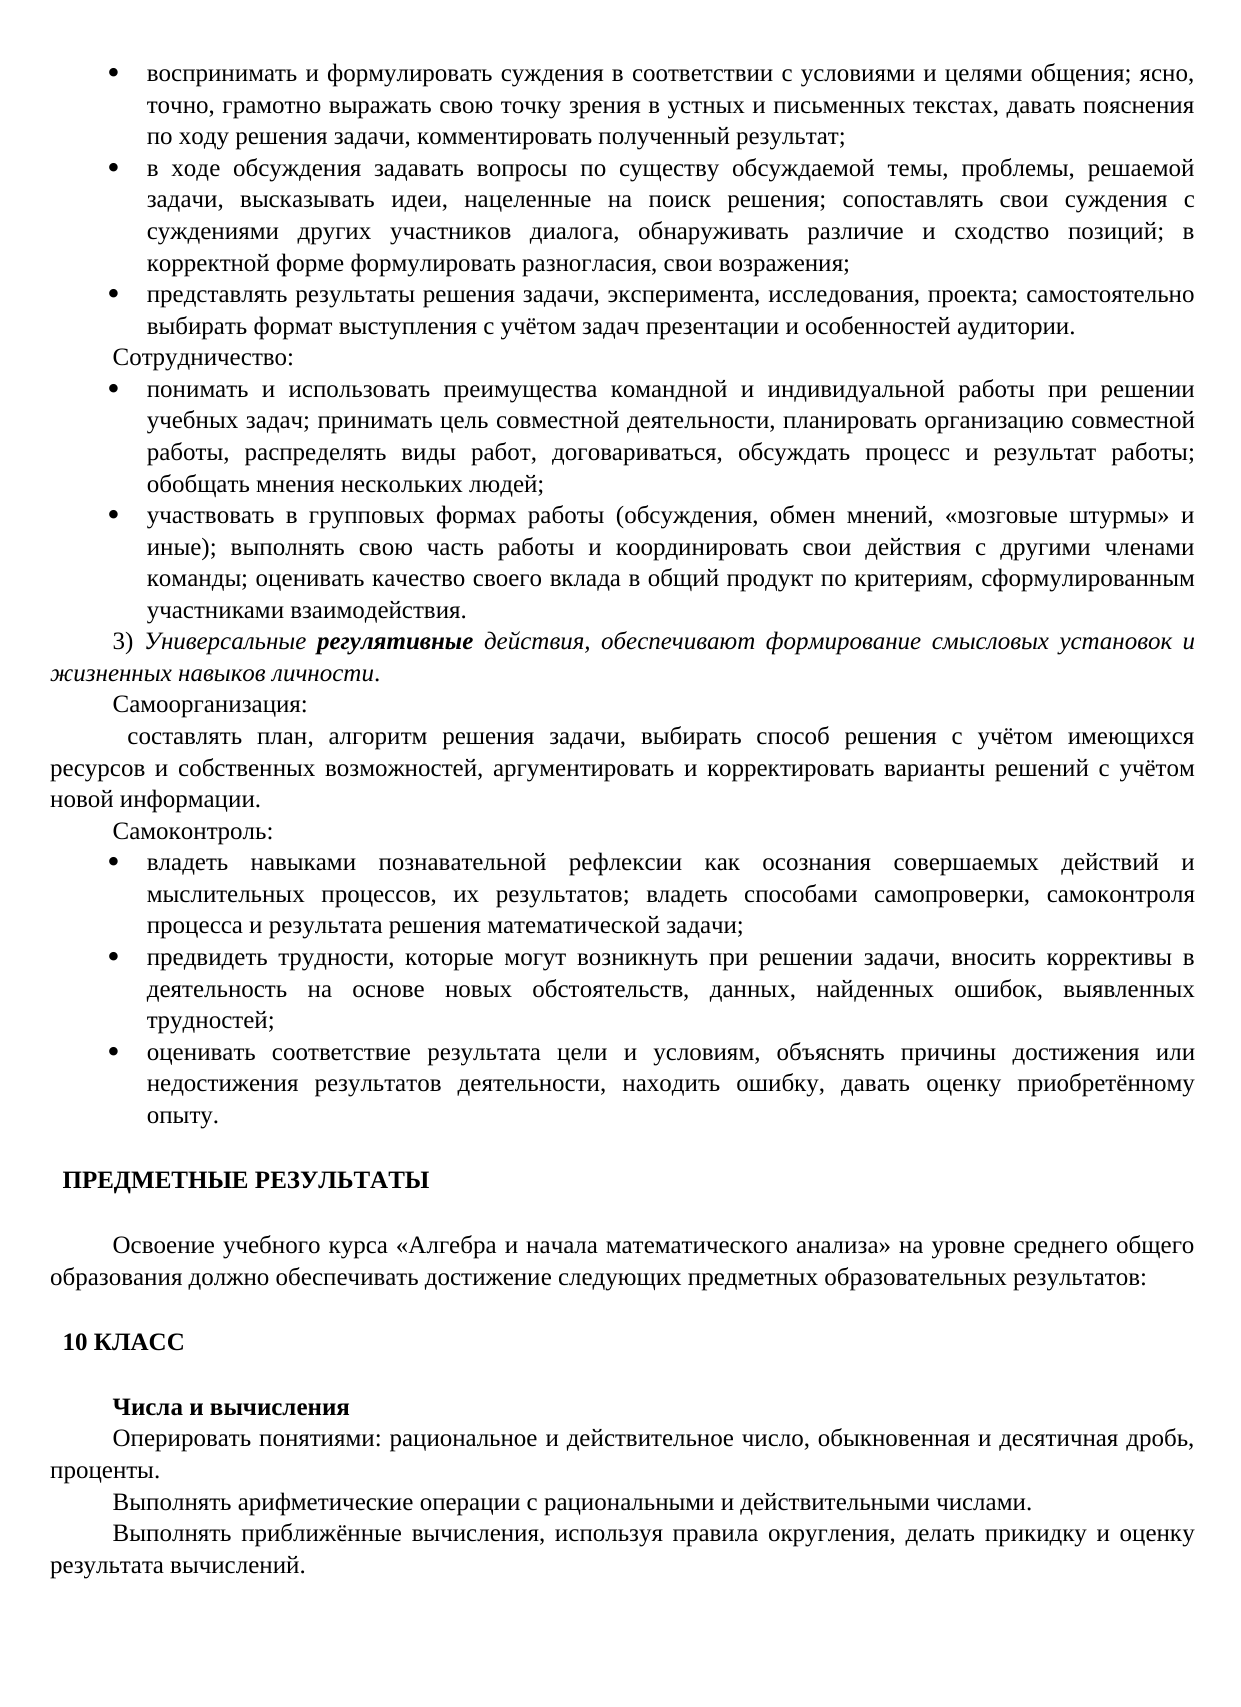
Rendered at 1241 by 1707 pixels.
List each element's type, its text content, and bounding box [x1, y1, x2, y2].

text составлять план, алгоритм решения задачи, выбирать способ решения с учётом имеющихся ресурсов и собственных возможностей, аргументировать и корректировать варианты решений с учётом новой информации. [50, 721, 1196, 813]
text Оперировать понятиями: рациональное и действительное число, обыкновенная и десятичная дробь, проценты. [50, 1423, 1196, 1484]
text Выполнять арифметические операции с рациональными и действительными числами. [50, 1487, 1196, 1515]
list оценивать соответствие результата цели и условиям, объяснять причины достижения или недостижения результатов деятельности, находить ошибку, давать оценку приобретённому опыту. [109, 1037, 1196, 1129]
list участвовать в групповых формах работы (обсуждения, обмен мнений, «мозговые штурмы» и иные); выполнять свою часть работы и координировать свои действия с другими членами команды; оценивать качество своего вклада в общий продукт по критериям, сформулированным участниками взаимодействия. [109, 500, 1196, 624]
text Освоение учебного курса «Алгебра и начала математического анализа» на уровне среднего общего образования должно обеспечивать достижение следующих предметных образовательных результатов: [50, 1230, 1196, 1290]
list понимать и использовать преимущества командной и индивидуальной работы при решении учебных задач; принимать цель совместной деятельности, планировать организацию совместной работы, распределять виды работ, договариваться, обсуждать процесс и результат работы; обобщать мнения нескольких людей; [109, 374, 1196, 497]
list предвидеть трудности, которые могут возникнуть при решении задачи, вносить коррективы в деятельность на основе новых обстоятельств, данных, найденных ошибок, выявленных трудностей; [109, 942, 1196, 1034]
list в ходе обсуждения задавать вопросы по существу обсуждаемой темы, проблемы, решаемой задачи, высказывать идеи, нацеленные на поиск решения; сопоставлять свои суждения с суждениями других участников диалога, обнаруживать различие и сходство позиций; в корректной форме формулировать разногласия, свои возражения; [109, 153, 1196, 276]
list представлять результаты решения задачи, эксперимента, исследования, проекта; самостоятельно выбирать формат выступления с учётом задач презентации и особенностей аудитории. [109, 279, 1196, 339]
text Выполнять приближённые вычисления, используя правила округления, делать прикидку и оценку результата вычислений. [50, 1518, 1196, 1578]
text Сотрудничество: [50, 342, 1196, 371]
text Самоконтроль: [50, 816, 1196, 844]
text Самоорганизация: [50, 689, 1196, 718]
text ПРЕДМЕТНЫЕ РЕЗУЛЬТАТЫ [62, 1165, 1196, 1194]
text 10 КЛАСС [62, 1327, 1196, 1356]
list воспринимать и формулировать суждения в соответствии с условиями и целями общения; ясно, точно, грамотно выражать свою точку зрения в устных и письменных текстах, давать пояснения по ходу решения задачи, комментировать полученный результат; [109, 58, 1196, 150]
list владеть навыками познавательной рефлексии как осознания совершаемых действий и мыслительных процессов, их результатов; владеть способами самопроверки, самоконтроля процесса и результата решения математической задачи; [109, 847, 1196, 939]
text 3) Универсальные регулятивные действия, обеспечивают формирование смысловых установок и жизненных навыков личности. [50, 626, 1196, 687]
text Числа и вычисления [50, 1392, 1196, 1421]
